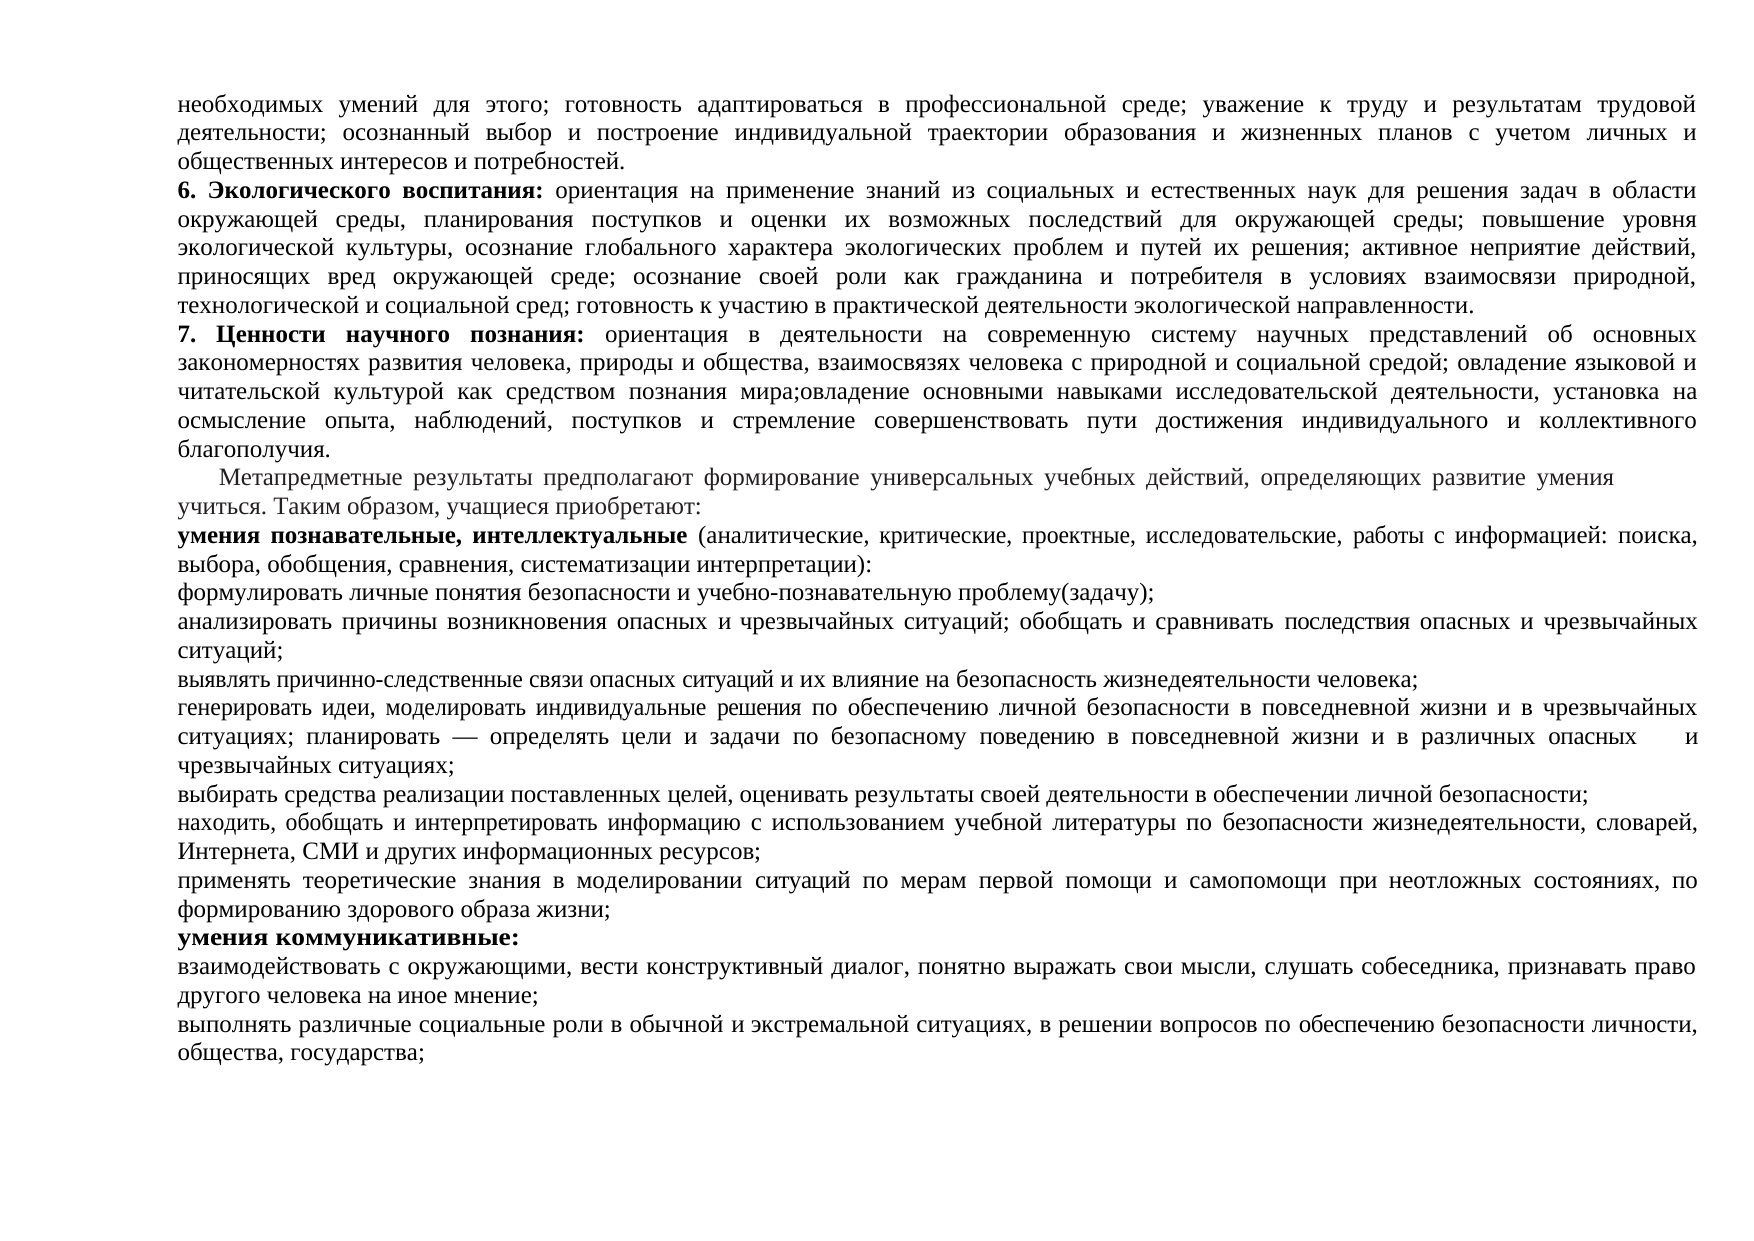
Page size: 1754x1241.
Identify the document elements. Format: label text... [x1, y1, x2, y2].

text 6. Экологического воспитания: ориентация на применение знаний из социальных и естественных наук для решения задач в области окружающей среды, планирования поступков и оценки их возможных последствий для окружающей среды; повышение уровня экологической культуры, осознание глобального характера экологических проблем и путей их решения; активное неприятие действий, приносящих вред окружающей среде; осознание своей роли как гражданина и потребителя в условиях взаимосвязи природной, технологической и социальной сред; готовность к участию в практической деятельности экологической направленности. [177, 175, 1698, 319]
text 7. Ценности научного познания: ориентация в деятельности на современную систему научных представлений об основных закономерностях развития человека, природы и общества, взаимосвязях человека с природной и социальной средой; овладение языковой и читательской культурой как средством познания мира;овладение основными навыками исследовательской деятельности, установка на осмысление опыта, наблюдений, поступков и стремление совершенствовать пути достижения индивидуального и коллективного благополучия. [177, 319, 1698, 462]
text Метапредметные результаты предполагают формирование универсальных учебных действий, определяющих развитие умения учиться. Таким образом, учащиеся приобретают: [177, 462, 1616, 520]
text применять теоретические знания в моделировании ситуаций по мерам первой помощи и самопомощи при неотложных состояниях, по формированию здорового образа жизни; [177, 865, 1698, 922]
text находить, обобщать и интерпретировать информацию с использованием учебной литературы по безопасности жизнедеятельности, словарей, Интернета, СМИ и других информационных ресурсов; [177, 807, 1698, 865]
text анализировать причины возникновения опасных и чрезвычайных ситуаций; обобщать и сравнивать последствия опасных и чрезвычайных ситуаций; [177, 606, 1698, 664]
text выбирать средства реализации поставленных целей, оценивать результаты своей деятельности в обеспечении личной безопасности; [177, 779, 1698, 807]
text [177, 89, 1698, 175]
text выявлять причинно-следственные связи опасных ситуаций и их влияние на безопасность жизнедеятельности человека; [177, 664, 1698, 692]
text формулировать личные понятия безопасности и учебно-познавательную проблему(задачу); [177, 577, 1698, 606]
text умения коммуникативные: [177, 922, 1698, 951]
text выполнять различные социальные роли в обычной и экстремальной ситуациях, в решении вопросов по обеспечению безопасности личности, общества, государства; [177, 1009, 1698, 1066]
text умения познавательные, интеллектуальные (аналитические, критические, проектные, исследовательские, работы с информацией: поиска, выбора, обобщения, сравнения, систематизации интерпретации): [177, 520, 1698, 577]
text взаимодействовать с окружающими, вести конструктивный диалог, понятно выражать свои мысли, слушать собеседника, признавать право другого человека на иное мнение; [177, 951, 1698, 1009]
text генерировать идеи, моделировать индивидуальные решения по обеспечению личной безопасности в повседневной жизни и в чрезвычайных ситуациях; планировать — определять цели и задачи по безопасному поведению в повседневной жизни и в различных опасных и чрезвычайных ситуациях; [177, 692, 1698, 779]
